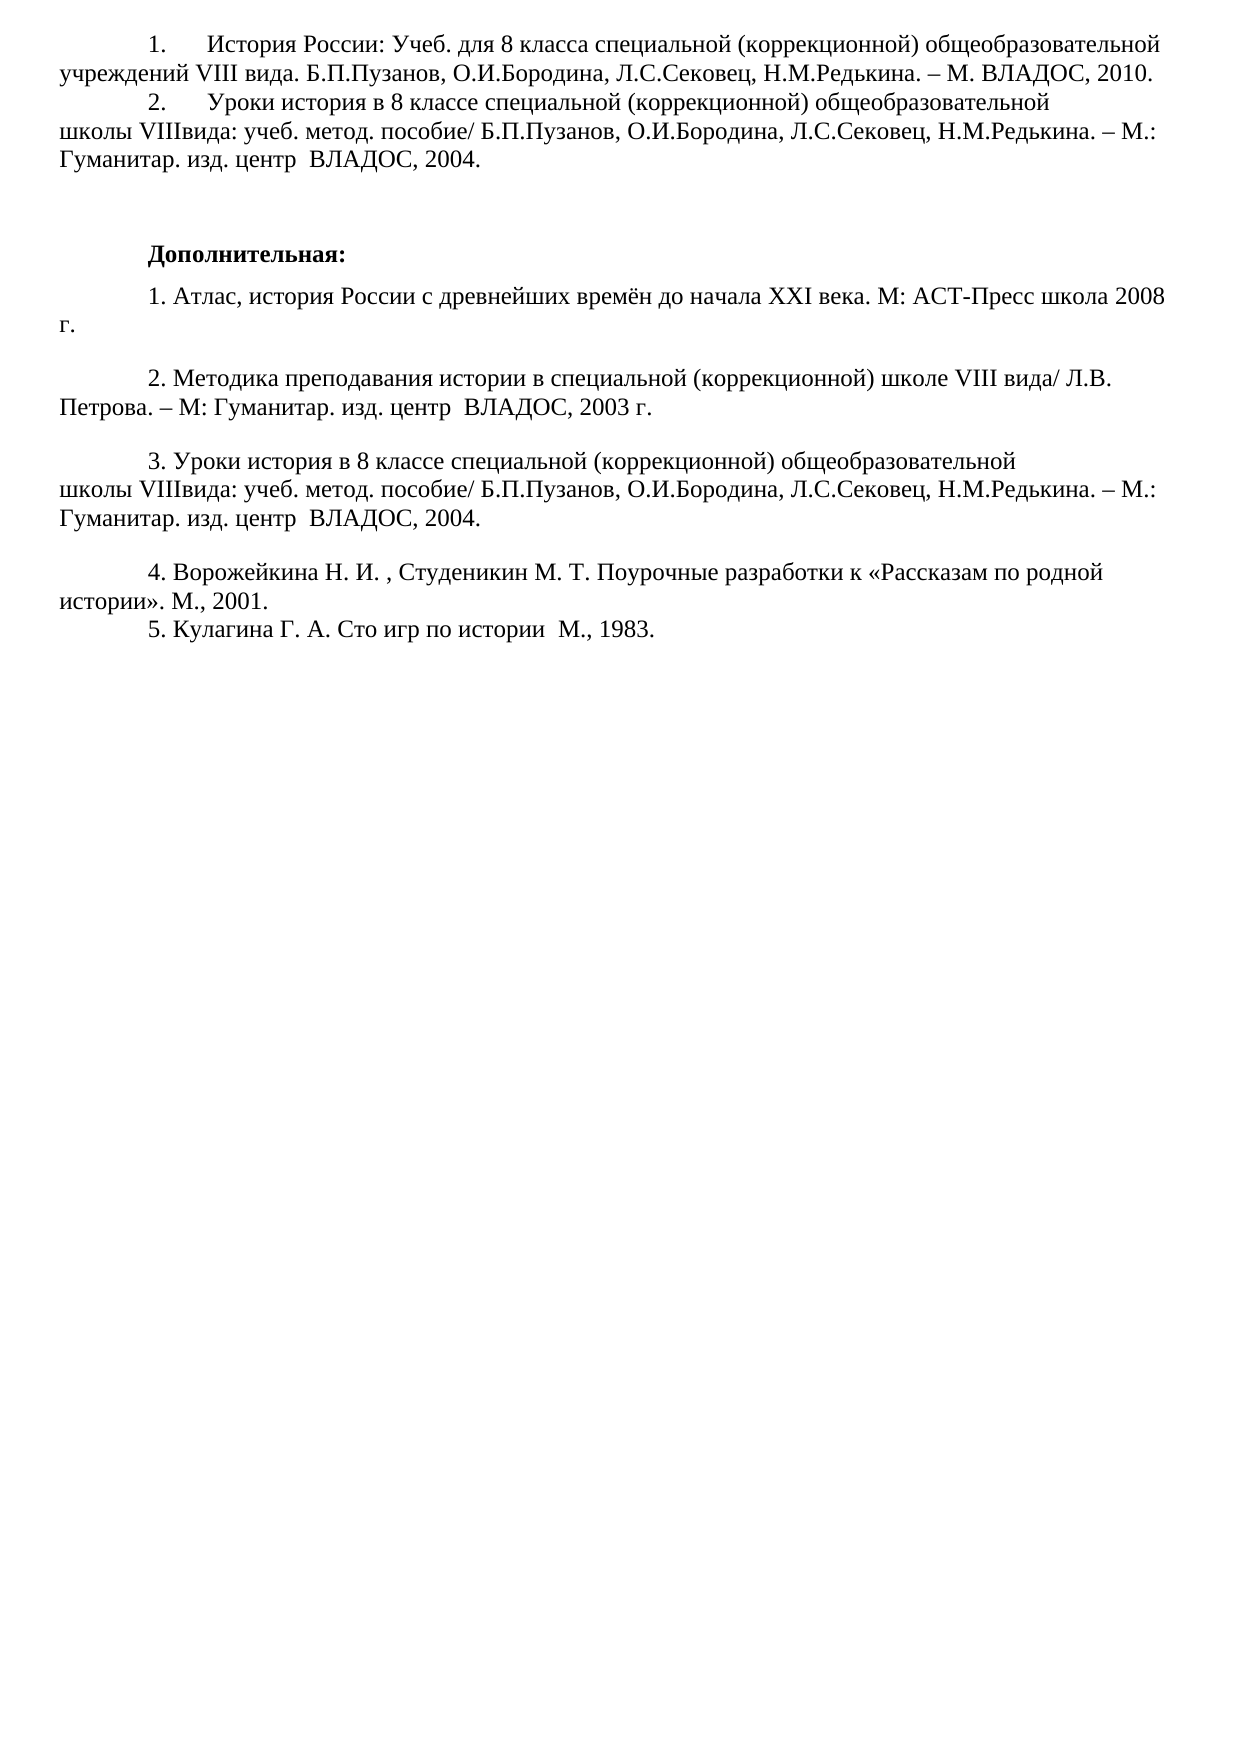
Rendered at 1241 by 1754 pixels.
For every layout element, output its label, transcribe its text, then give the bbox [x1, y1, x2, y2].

list История России: Учеб. для 8 класса специальной (коррекционной) общеобразовательной учреждений VIII вида. Б.П.Пузанов, О.И.Бородина, Л.С.Сековец, Н.М.Редькина. – М. ВЛАДОС, 2010. [59, 29, 1181, 87]
text 2. Методика преподавания истории в специальной (коррекционной) школе VIII вида/ Л.В. Петрова. – М: Гуманитар. изд. центр ВЛАДОС, 2003 г. [59, 363, 1181, 421]
list Уроки история в 8 классе специальной (коррекционной) общеобразовательной школы VIIIвида: учеб. метод. пособие/ Б.П.Пузанов, О.И.Бородина, Л.С.Сековец, Н.М.Редькина. – М.: Гуманитар. изд. центр ВЛАДОС, 2004. [59, 87, 1181, 173]
text 1. Атлас, история России с древнейших времён до начала XXI века. М: АСТ-Пресс школа 2008 г. [59, 281, 1181, 338]
text 4. Ворожейкина Н. И. , Студеникин М. Т. Поурочные разработки к «Рассказам по родной истории». М., 2001. [59, 557, 1181, 614]
text 5. Кулагина Г. А. Сто игр по истории М., 1983. [59, 614, 1181, 643]
text 3. Уроки история в 8 классе специальной (коррекционной) общеобразовательной школы VIIIвида: учеб. метод. пособие/ Б.П.Пузанов, О.И.Бородина, Л.С.Сековец, Н.М.Редькина. – М.: Гуманитар. изд. центр ВЛАДОС, 2004. [59, 446, 1181, 532]
text Дополнительная: [59, 239, 1181, 268]
